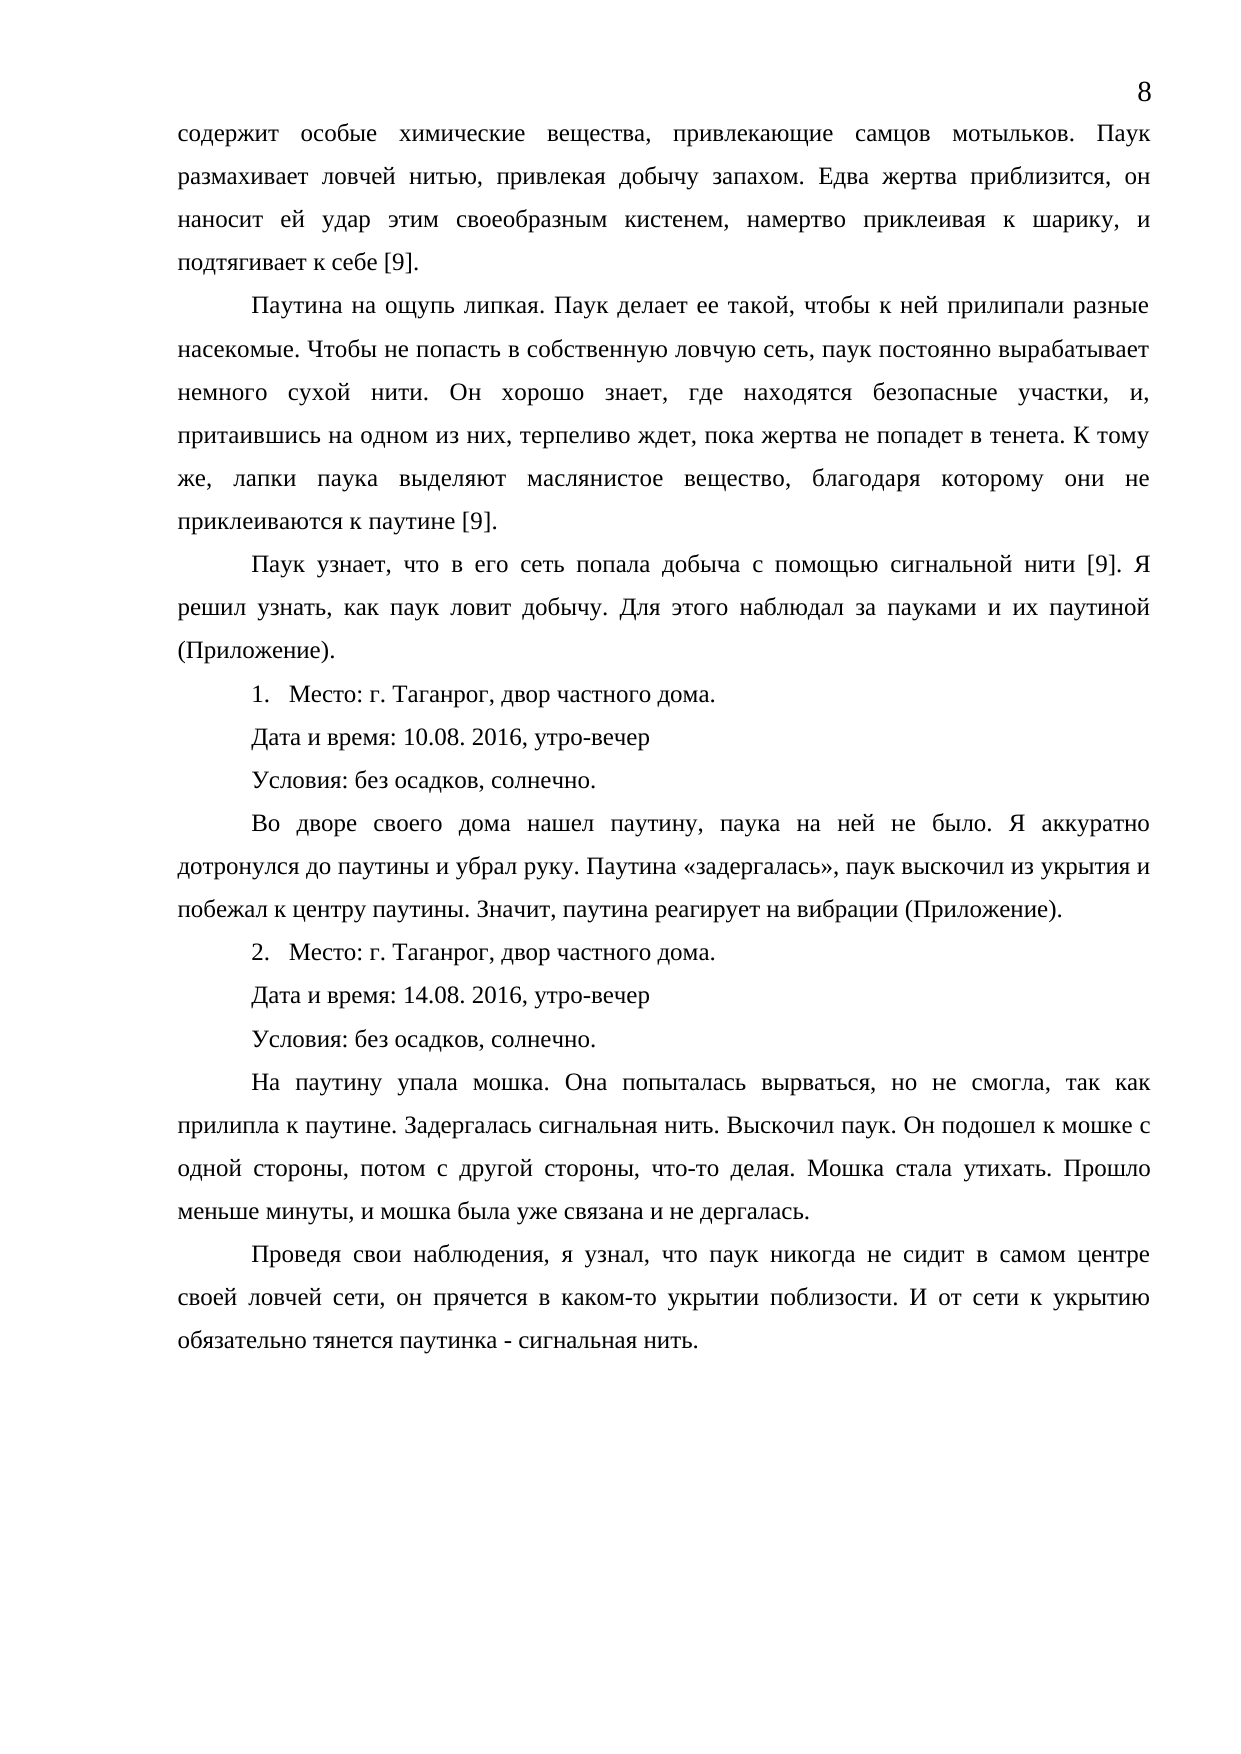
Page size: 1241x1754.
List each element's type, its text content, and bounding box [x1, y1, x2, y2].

text На паутину упала мошка. Она попыталась вырваться, но не смогла, так как прилипла к паутине. Задергалась сигнальная нить. Выскочил паук. Он подошел к мошке с одной стороны, потом с другой стороны, что-то делая. Мошка стала утихать. Прошло меньше минуты, и мошка была уже связана и не дергалась. [177, 1067, 1152, 1225]
text Паутина на ощупь липкая. Паук делает ее такой, чтобы к ней прилипали разные насекомые. Чтобы не попасть в собственную ловчую сеть, паук постоянно вырабатывает немного сухой нити. Он хорошо знает, где находятся безопасные участки, и, притаившись на одном из них, терпеливо ждет, пока жертва не попадет в тенета. К тому же, лапки паука выделяют маслянистое вещество, благодаря которому они не приклеиваются к паутине [9]. [177, 291, 1152, 535]
text Проведя свои наблюдения, я узнал, что паук никогда не сидит в самом центре своей ловчей сети, он прячется в каком-то укрытии поблизости. И от сети к укрытию обязательно тянется паутинка - сигнальная нить. [177, 1239, 1152, 1354]
text Условия: без осадков, солнечно. [177, 1024, 1152, 1052]
text Дата и время: 10.08. 2016, утро-вечер [177, 722, 1152, 751]
text Паук узнает, что в его сеть попала добыча с помощью сигнальной нити [9]. Я решил узнать, как паук ловит добычу. Для этого наблюдал за пауками и их паутиной (Приложение). [177, 549, 1152, 664]
text Условия: без осадков, солнечно. [177, 765, 1152, 794]
text Во дворе своего дома нашел паутину, паука на ней не было. Я аккуратно дотронулся до паутины и убрал руку. Паутина «задергалась», паук выскочил из укрытия и побежал к центру паутины. Значит, паутина реагирует на вибрации (Приложение). [177, 808, 1152, 923]
text Дата и время: 14.08. 2016, утро-вечер [177, 981, 1152, 1009]
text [177, 118, 1152, 276]
list Место: г. Таганрог, двор частного дома. [251, 679, 1152, 707]
list Место: г. Таганрог, двор частного дома. [251, 937, 1152, 966]
